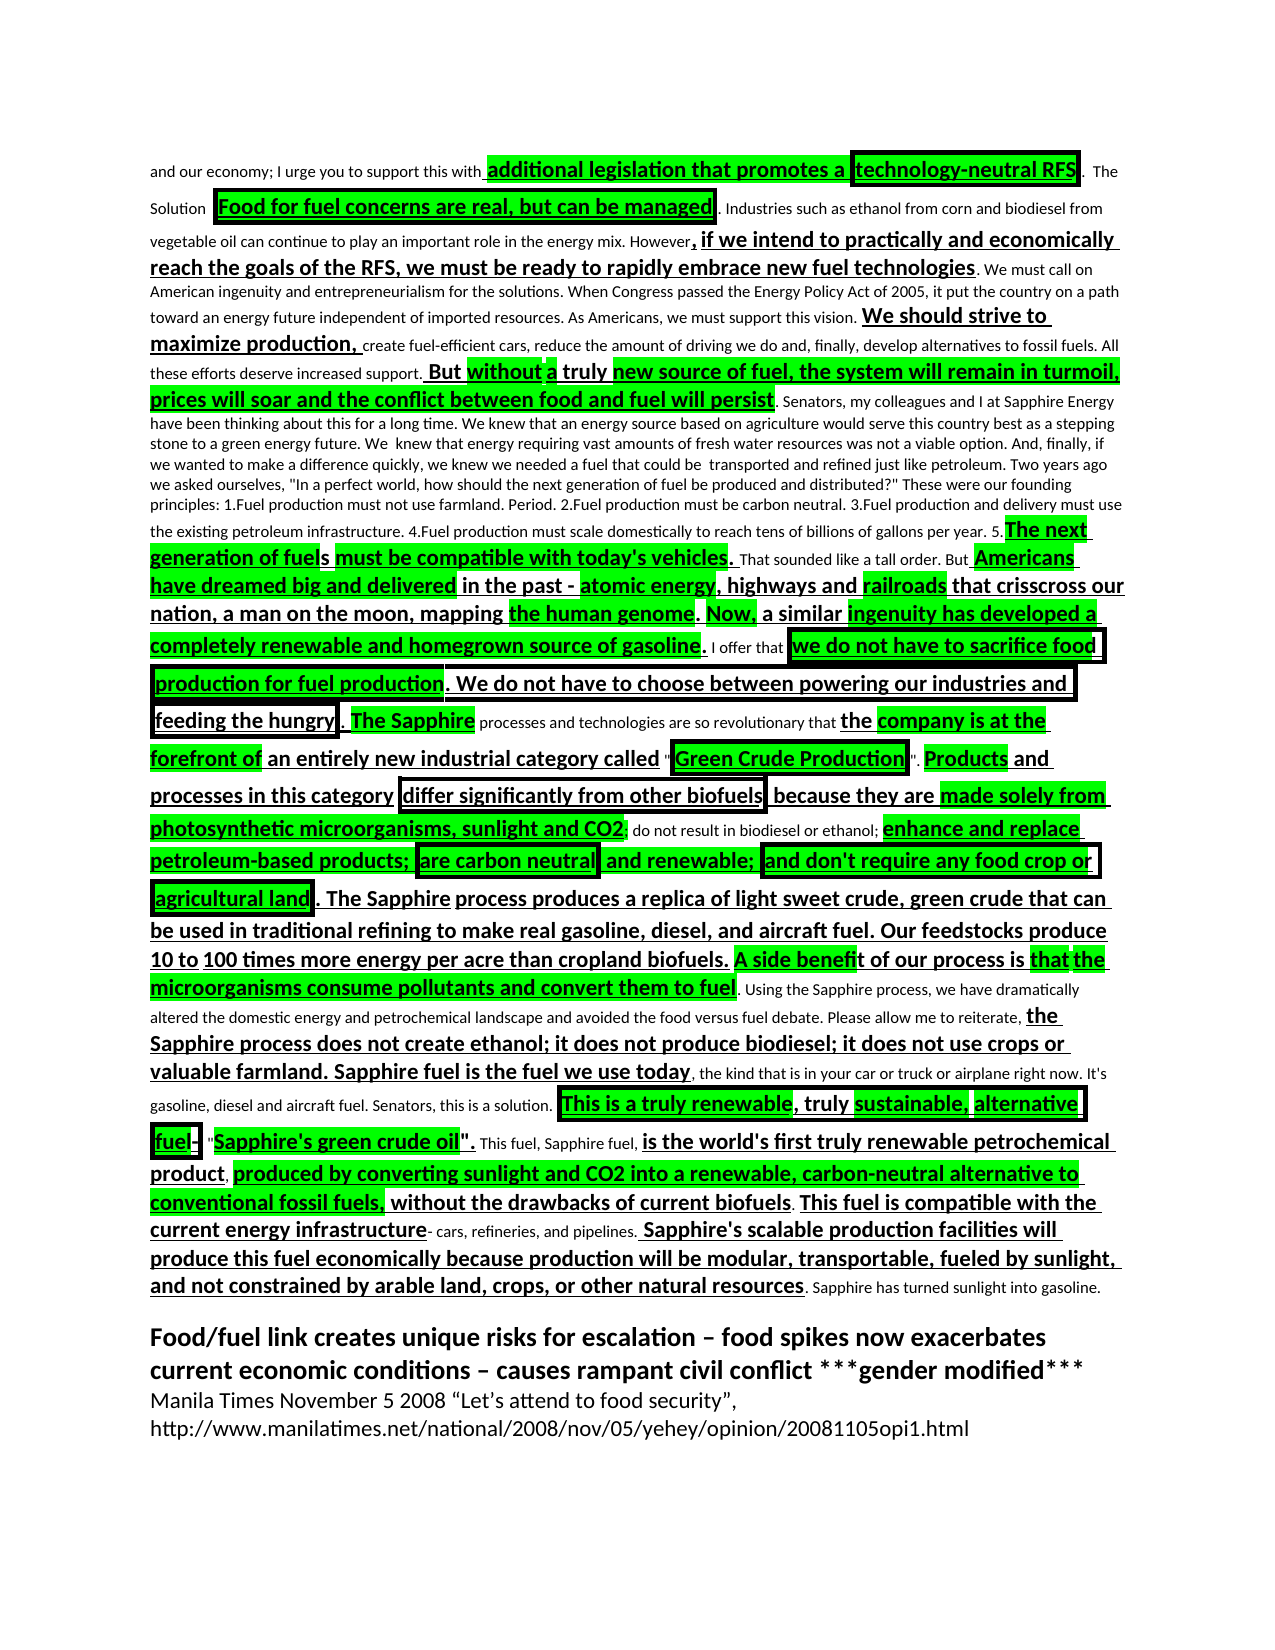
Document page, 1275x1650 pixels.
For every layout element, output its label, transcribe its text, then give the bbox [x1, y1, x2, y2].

text Manila Times November 5 2008 “Let’s attend to food security”, http://www.manilatimes.net/national/2008/nov/05/yehey/opinion/20081105opi1.html [150, 1387, 1125, 1443]
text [150, 150, 1125, 595]
subtitle Food/fuel link creates unique risks for escalation – food spikes now exacerbates current economic conditions – causes rampant civil conflict ***gender modified*** [150, 1321, 1125, 1387]
